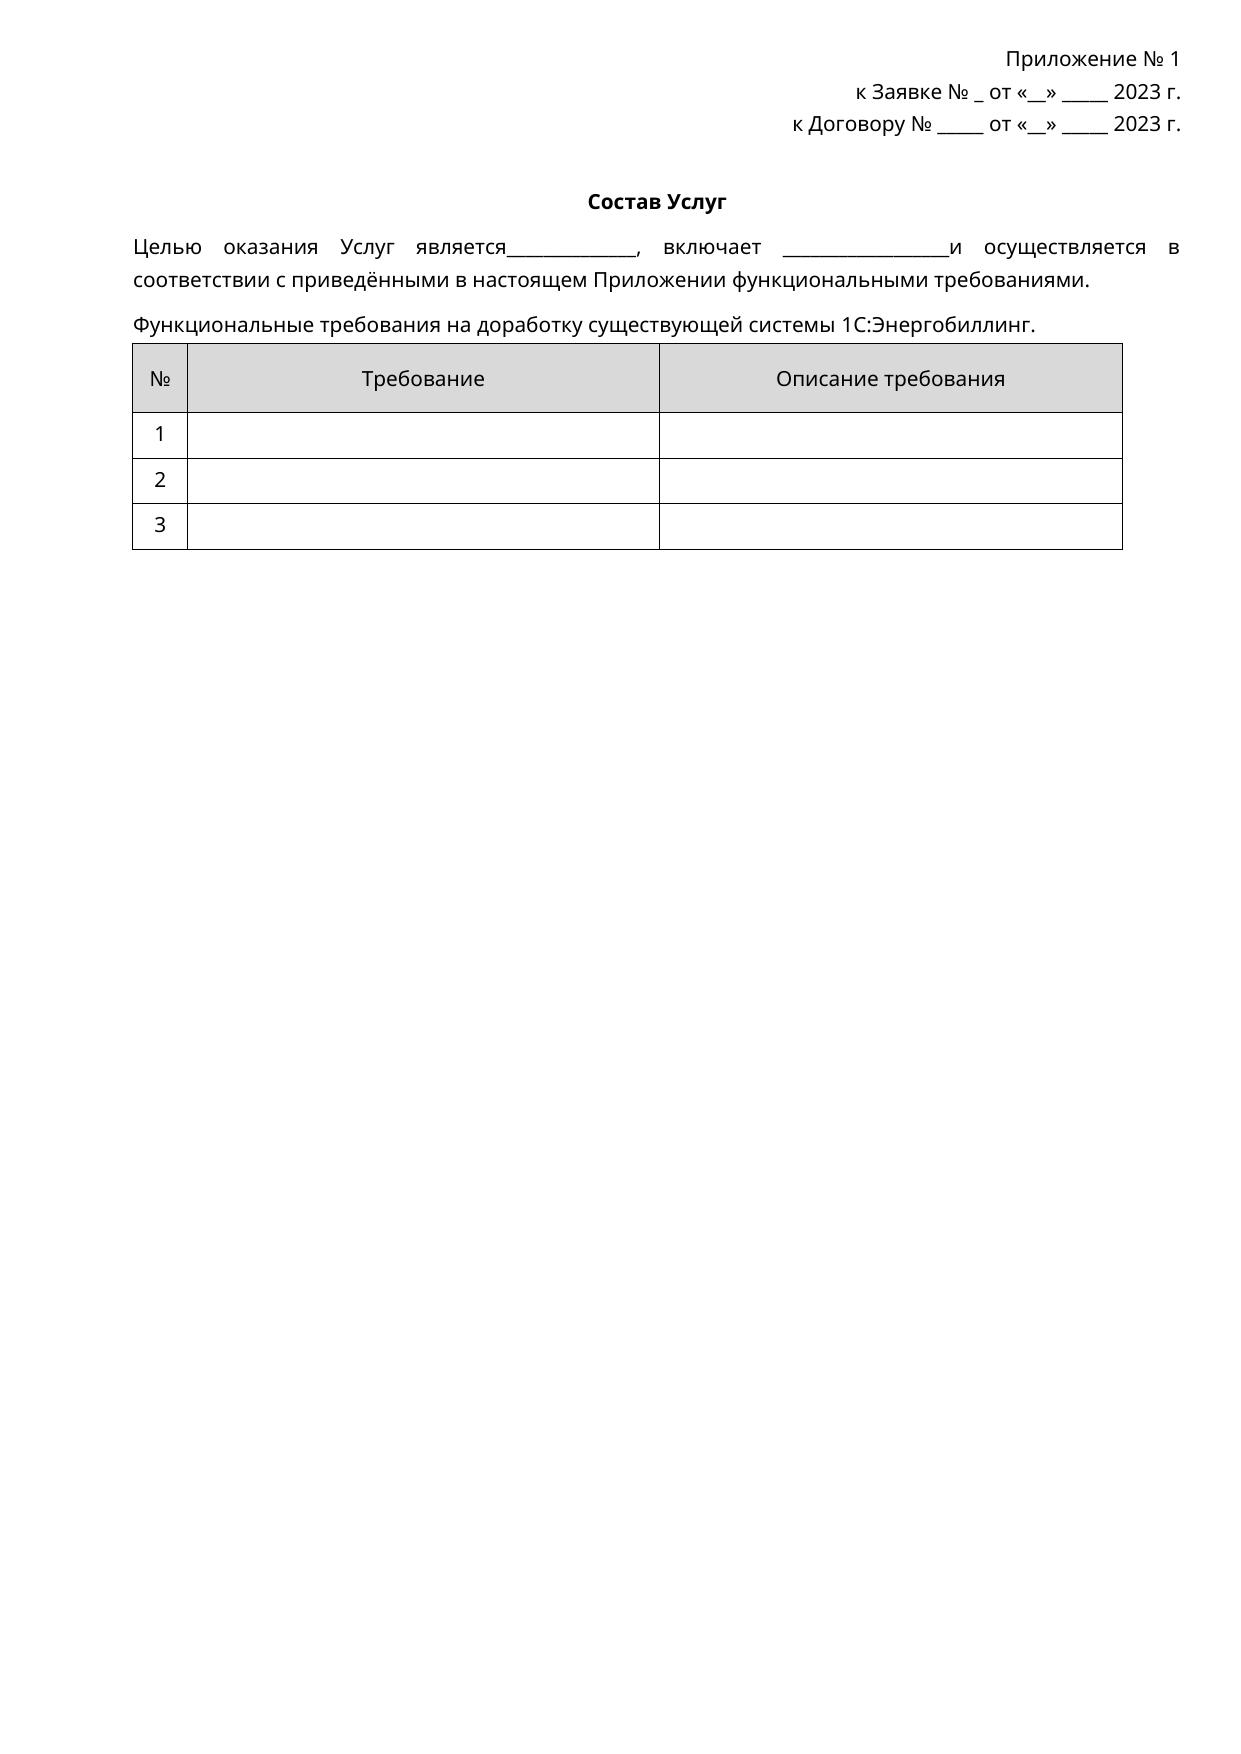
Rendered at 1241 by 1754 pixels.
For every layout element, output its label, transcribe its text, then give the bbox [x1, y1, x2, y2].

table_cell [660, 413, 1122, 458]
table_cell [188, 504, 659, 549]
text Целью оказания Услуг является______________, включает __________________и осуществляется в соответствии с приведёнными в настоящем Приложении функциональными требованиями. [133, 232, 1181, 293]
text к Договору № _____ от «__» _____ 2023 г. [44, 109, 1181, 138]
text Приложение № 1 [133, 44, 1181, 73]
table_cell 1 [133, 413, 187, 458]
table_cell [188, 459, 659, 503]
text к Заявке № _ от «__» _____ 2023 г. [133, 77, 1181, 105]
table_header Требование [188, 344, 659, 412]
table_header Описание требования [660, 344, 1122, 412]
table_cell [660, 459, 1122, 503]
table_cell 2 [133, 459, 187, 503]
table_cell 3 [133, 504, 187, 549]
table_cell [660, 504, 1122, 549]
text Состав Услуг [133, 187, 1181, 216]
text Функциональные требования на доработку существующей системы 1С:Энергобиллинг. [133, 310, 1181, 338]
table_cell [188, 413, 659, 458]
table_header № [133, 344, 187, 412]
